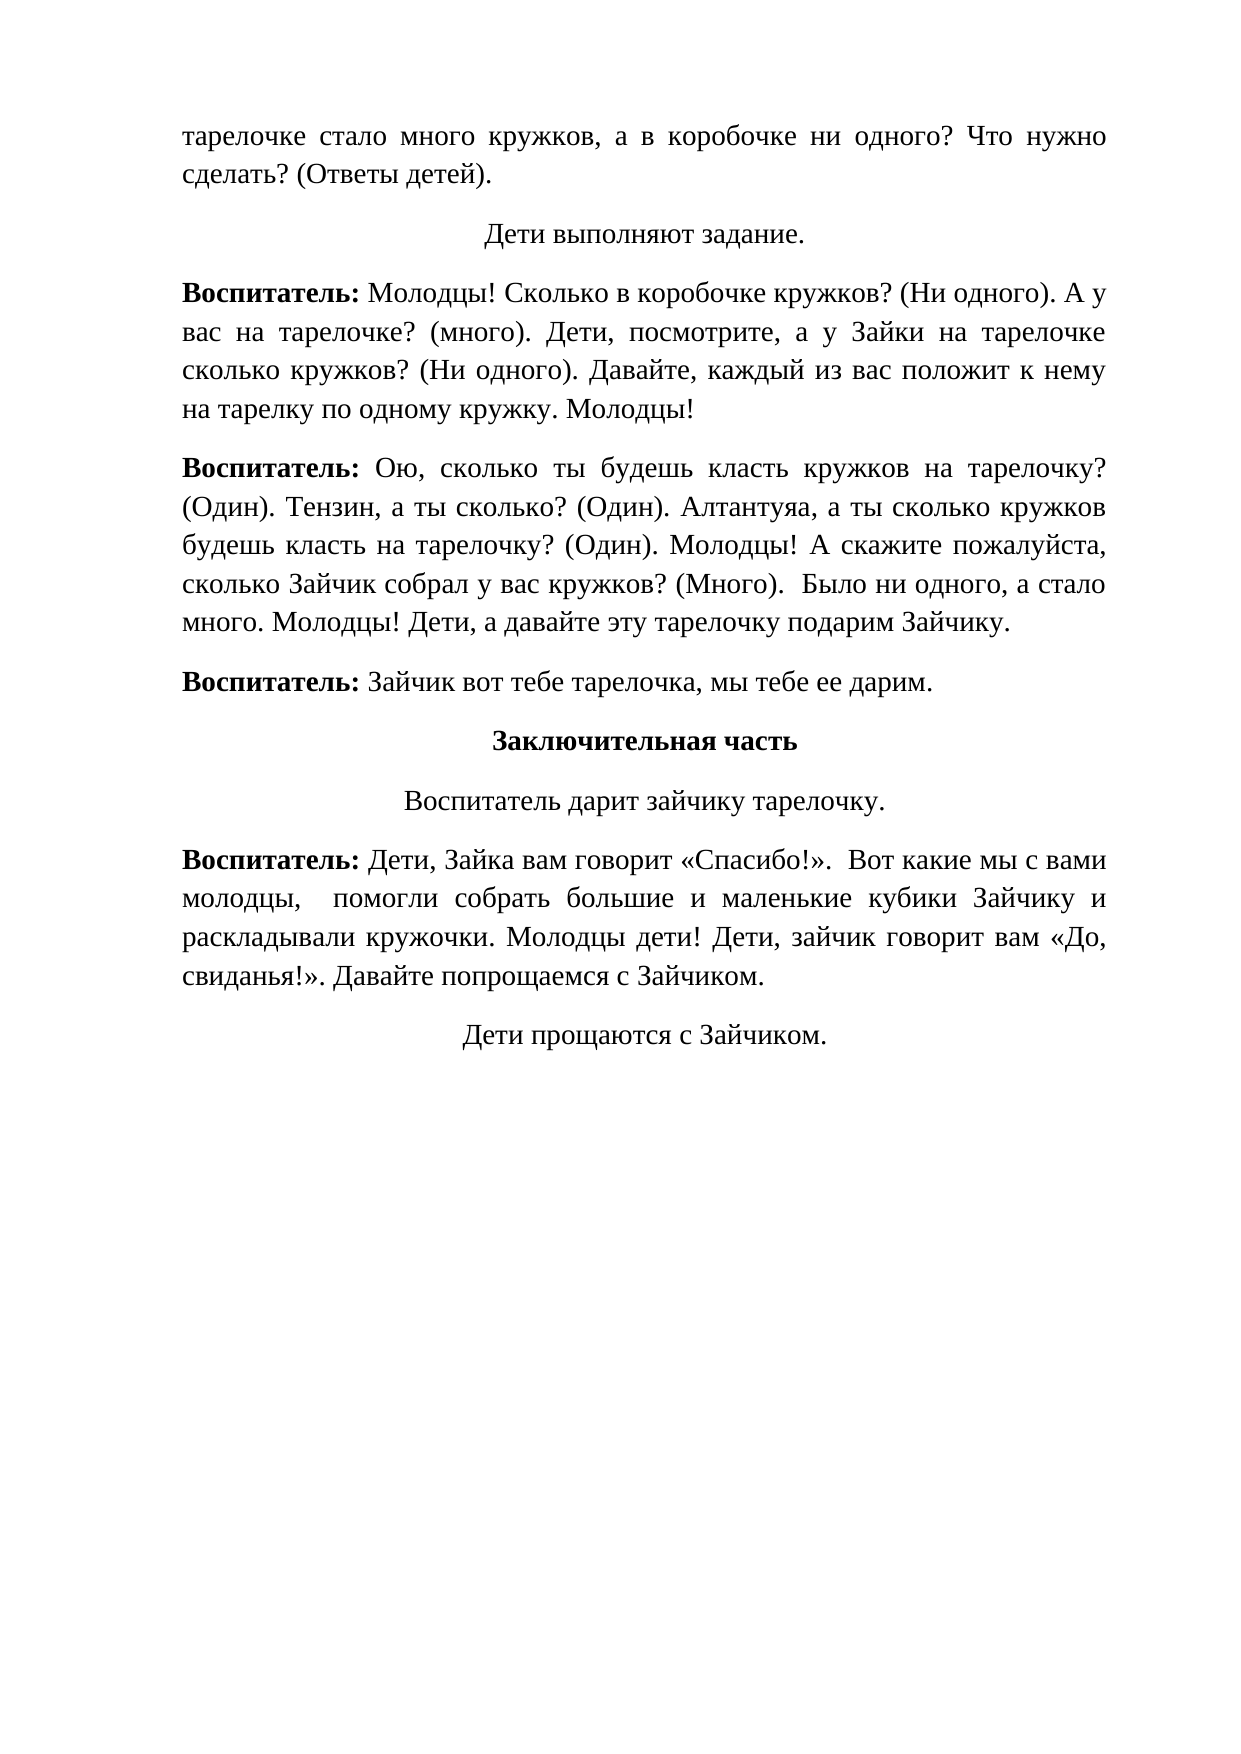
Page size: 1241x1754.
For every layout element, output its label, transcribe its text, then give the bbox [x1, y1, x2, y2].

text Заключительная часть [182, 723, 1107, 757]
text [182, 118, 1107, 190]
text Воспитатель: Дети, Зайка вам говорит «Спасибо!». Вот какие мы с вами молодцы, помогли собрать большие и маленькие кубики Зайчику и раскладывали кружочки. Молодцы дети! Дети, зайчик говорит вам «До, свиданья!». Давайте попрощаемся с Зайчиком. [182, 842, 1107, 991]
text Дети прощаются с Зайчиком. [182, 1017, 1107, 1051]
text Воспитатель: Ою, сколько ты будешь класть кружков на тарелочку? (Один). Тензин, а ты сколько? (Один). Алтантуяа, а ты сколько кружков будешь класть на тарелочку? (Один). Молодцы! А скажите пожалуйста, сколько Зайчик собрал у вас кружков? (Много). Было ни одного, а стало много. Молодцы! Дети, а давайте эту тарелочку подарим Зайчику. [182, 450, 1107, 638]
text Воспитатель: Зайчик вот тебе тарелочка, мы тебе ее дарим. [182, 664, 1107, 697]
text Воспитатель дарит зайчику тарелочку. [182, 783, 1107, 816]
text Дети выполняют задание. [182, 216, 1107, 249]
text Воспитатель: Молодцы! Сколько в коробочке кружков? (Ни одного). А у вас на тарелочке? (много). Дети, посмотрите, а у Зайки на тарелочке сколько кружков? (Ни одного). Давайте, каждый из вас положит к нему на тарелку по одному кружку. Молодцы! [182, 275, 1107, 424]
